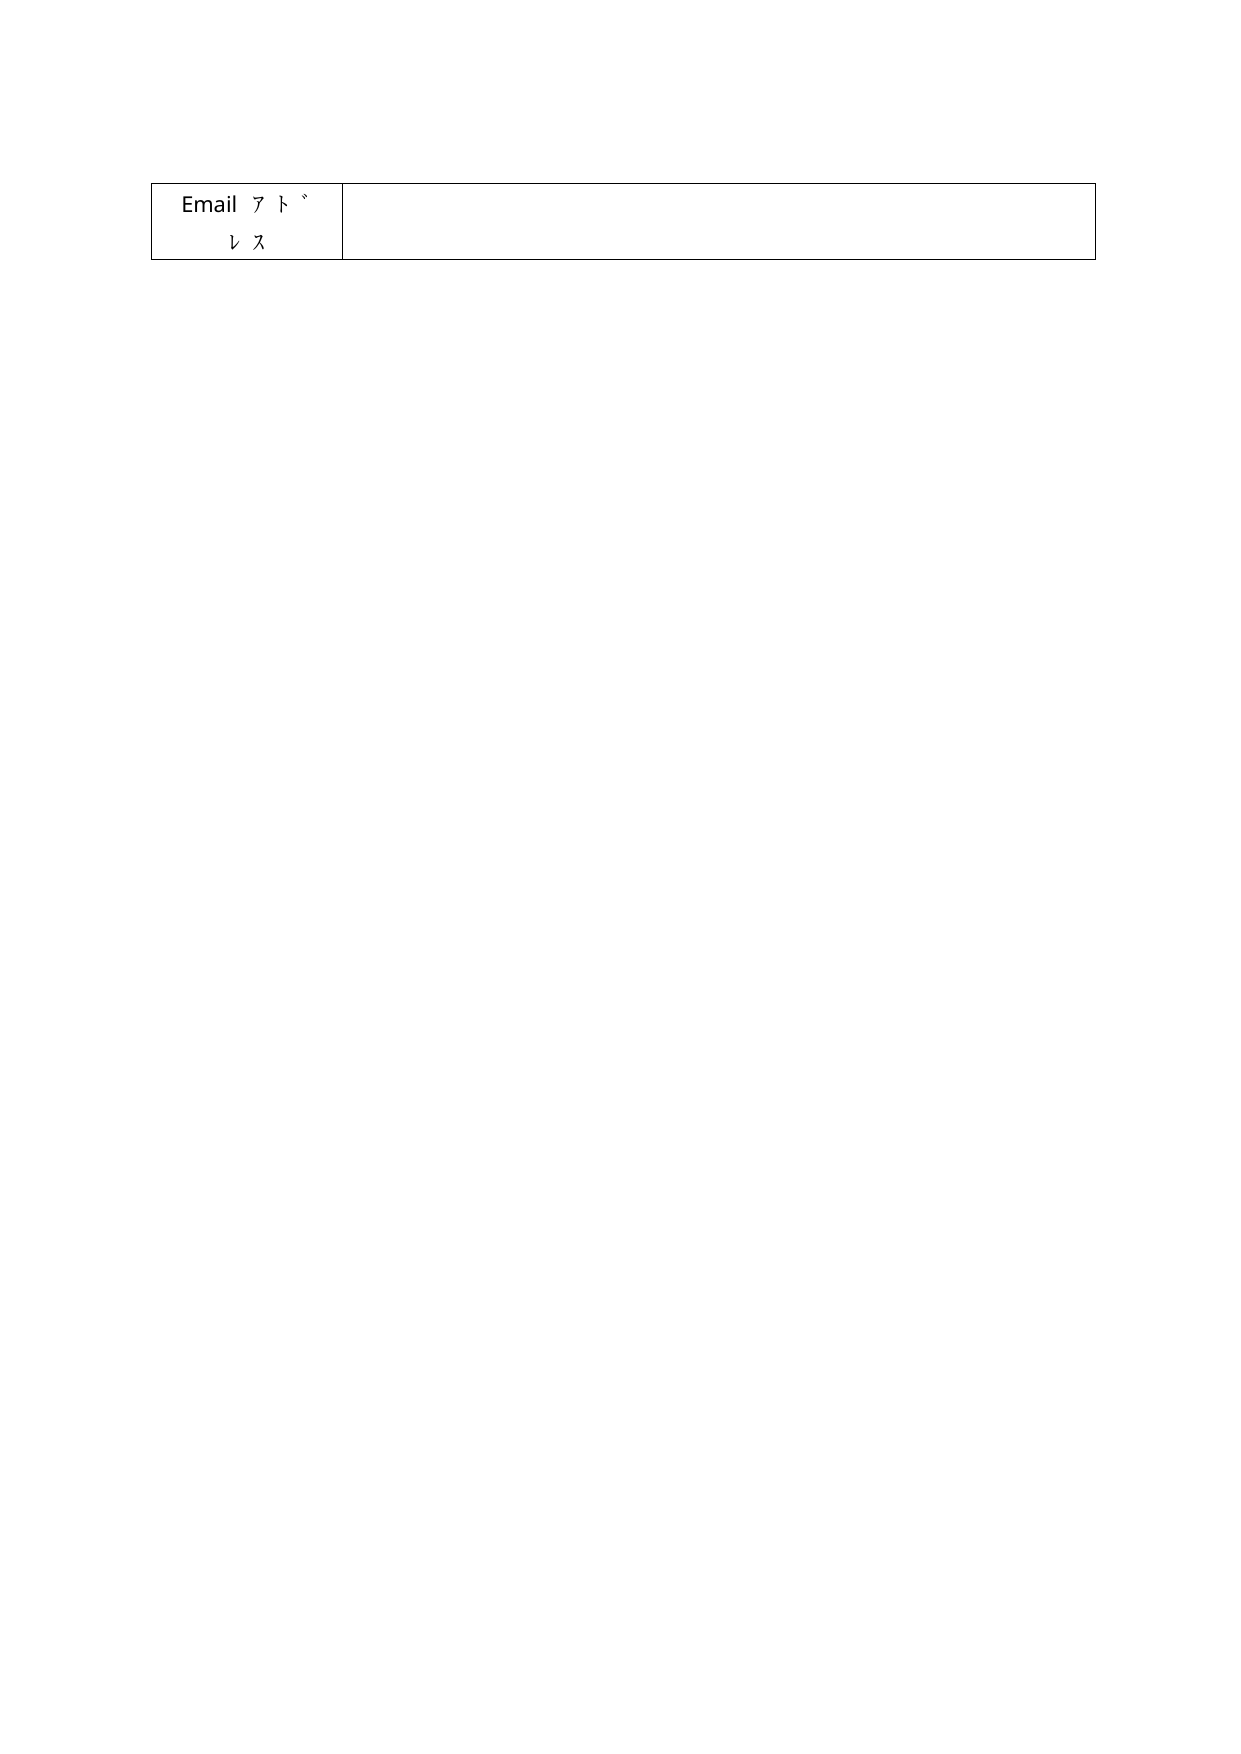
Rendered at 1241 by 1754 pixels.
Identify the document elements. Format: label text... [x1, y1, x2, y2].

table_cell [343, 184, 1095, 259]
table_cell Email ｱﾄﾞﾚｽ [152, 184, 342, 259]
